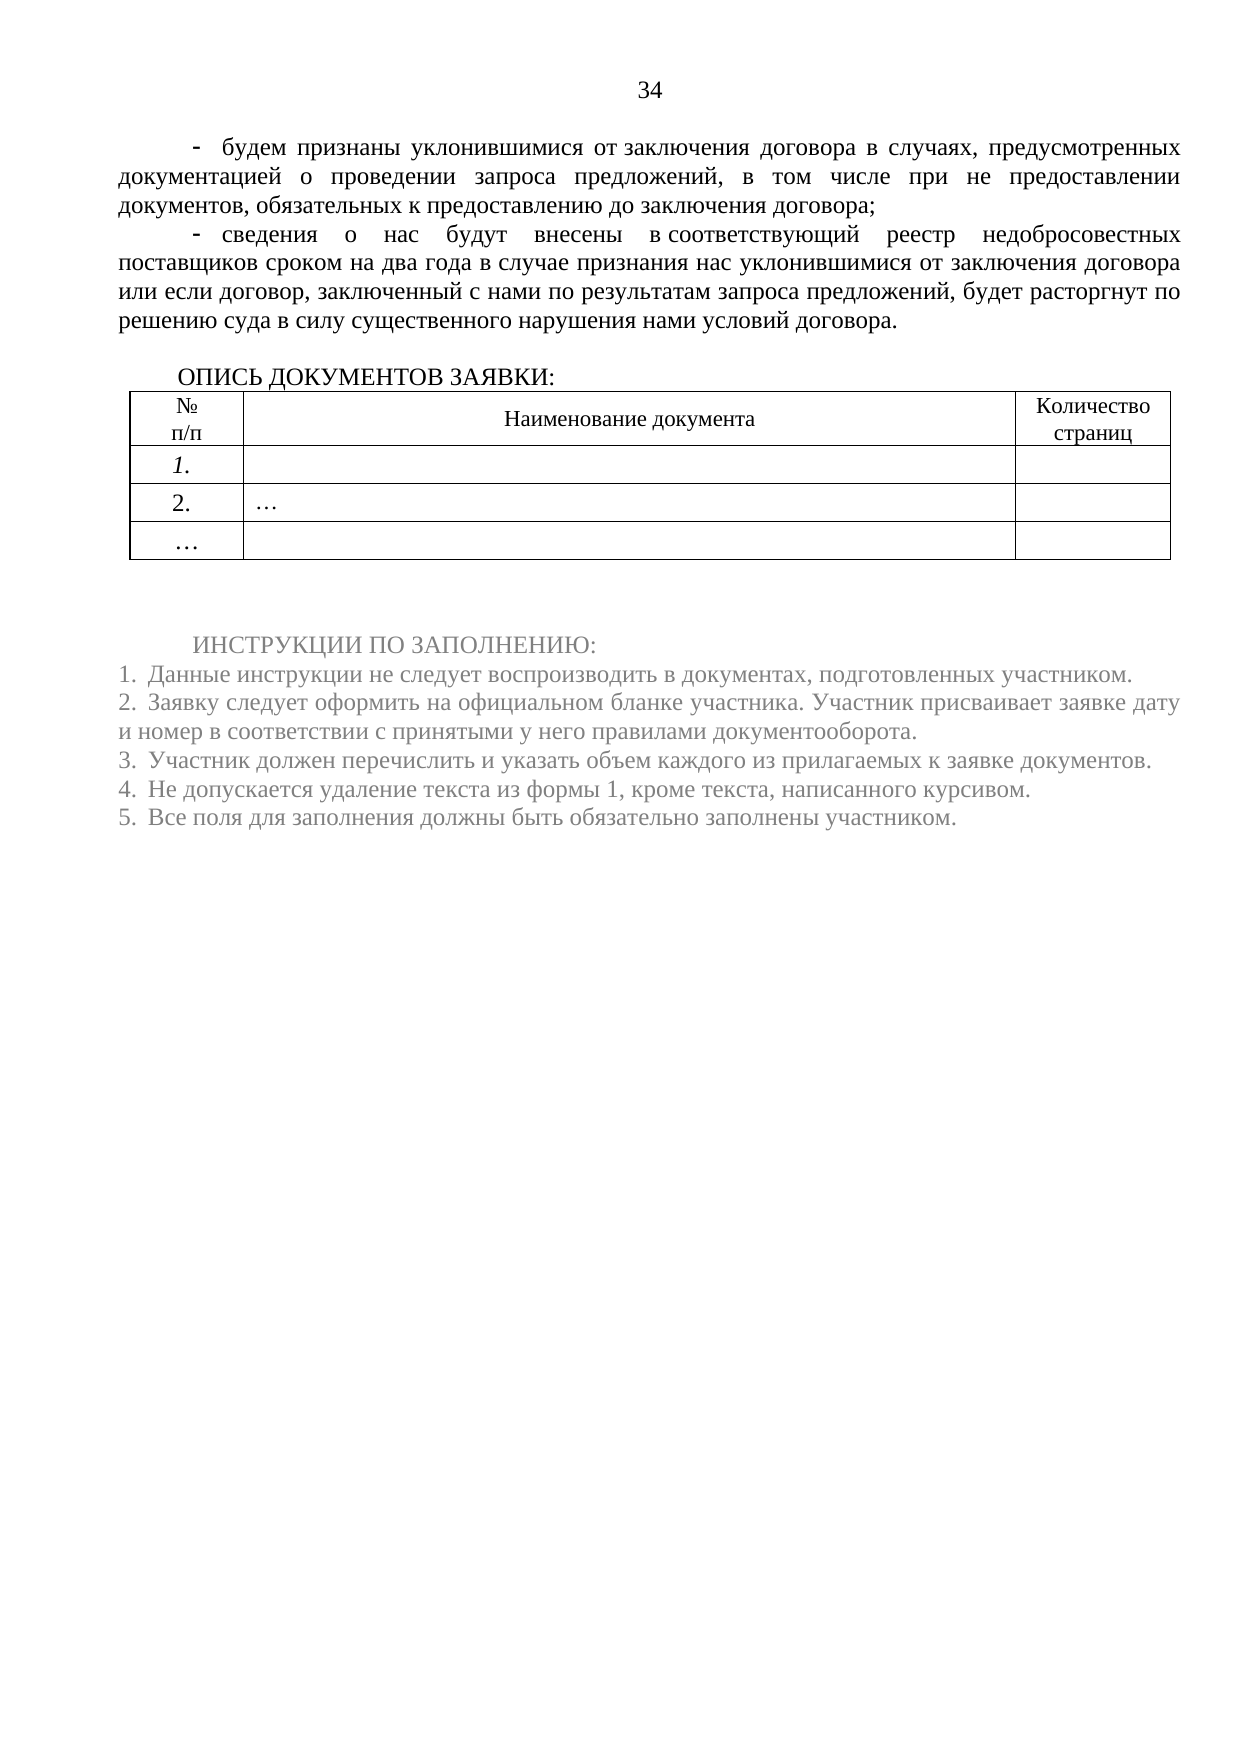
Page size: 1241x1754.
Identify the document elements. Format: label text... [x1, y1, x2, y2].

table_cell [1016, 522, 1170, 559]
table_cell … [244, 484, 1015, 521]
table_cell [244, 522, 1015, 559]
list Участник должен перечислить и указать объем каждого из прилагаемых к заявке документов. [118, 745, 1181, 774]
table_cell [1016, 484, 1170, 521]
table_cell … [131, 522, 243, 559]
list будем признаны уклонившимися от заключения договора в случаях, предусмотренных документацией о проведении запроса предложений, в том числе при не предоставлении документов, обязательных к предоставлению до заключения договора; [118, 132, 1181, 219]
text ОПИСЬ ДОКУМЕНТОВ ЗАЯВКИ: [118, 362, 1181, 391]
list Заявку следует оформить на официальном бланке участника. Участник присваивает заявке дату и номер в соответствии с принятыми у него правилами документооборота. [118, 687, 1181, 745]
table_cell [1016, 446, 1170, 483]
text ИНСТРУКЦИИ ПО ЗАПОЛНЕНИЮ: [118, 630, 1181, 659]
table_cell [131, 446, 243, 483]
table_header Количество страниц [1016, 392, 1170, 445]
table_header Наименование документа [244, 392, 1015, 445]
table_header № п/п [131, 392, 243, 445]
list Данные инструкции не следует воспроизводить в документах, подготовленных участником. [118, 659, 1181, 687]
list сведения о нас будут внесены в соответствующий реестр недобросовестных поставщиков сроком на два года в случае признания нас уклонившимися от заключения договора или если договор, заключенный с нами по результатам запроса предложений, будет расторгнут по решению суда в силу существенного нарушения нами условий договора. [118, 219, 1181, 334]
list Все поля для заполнения должны быть обязательно заполнены участником. [118, 802, 1181, 831]
list Не допускается удаление текста из формы 1, кроме текста, написанного курсивом. [118, 774, 1181, 802]
table_cell [244, 446, 1015, 483]
table_cell [131, 484, 243, 521]
